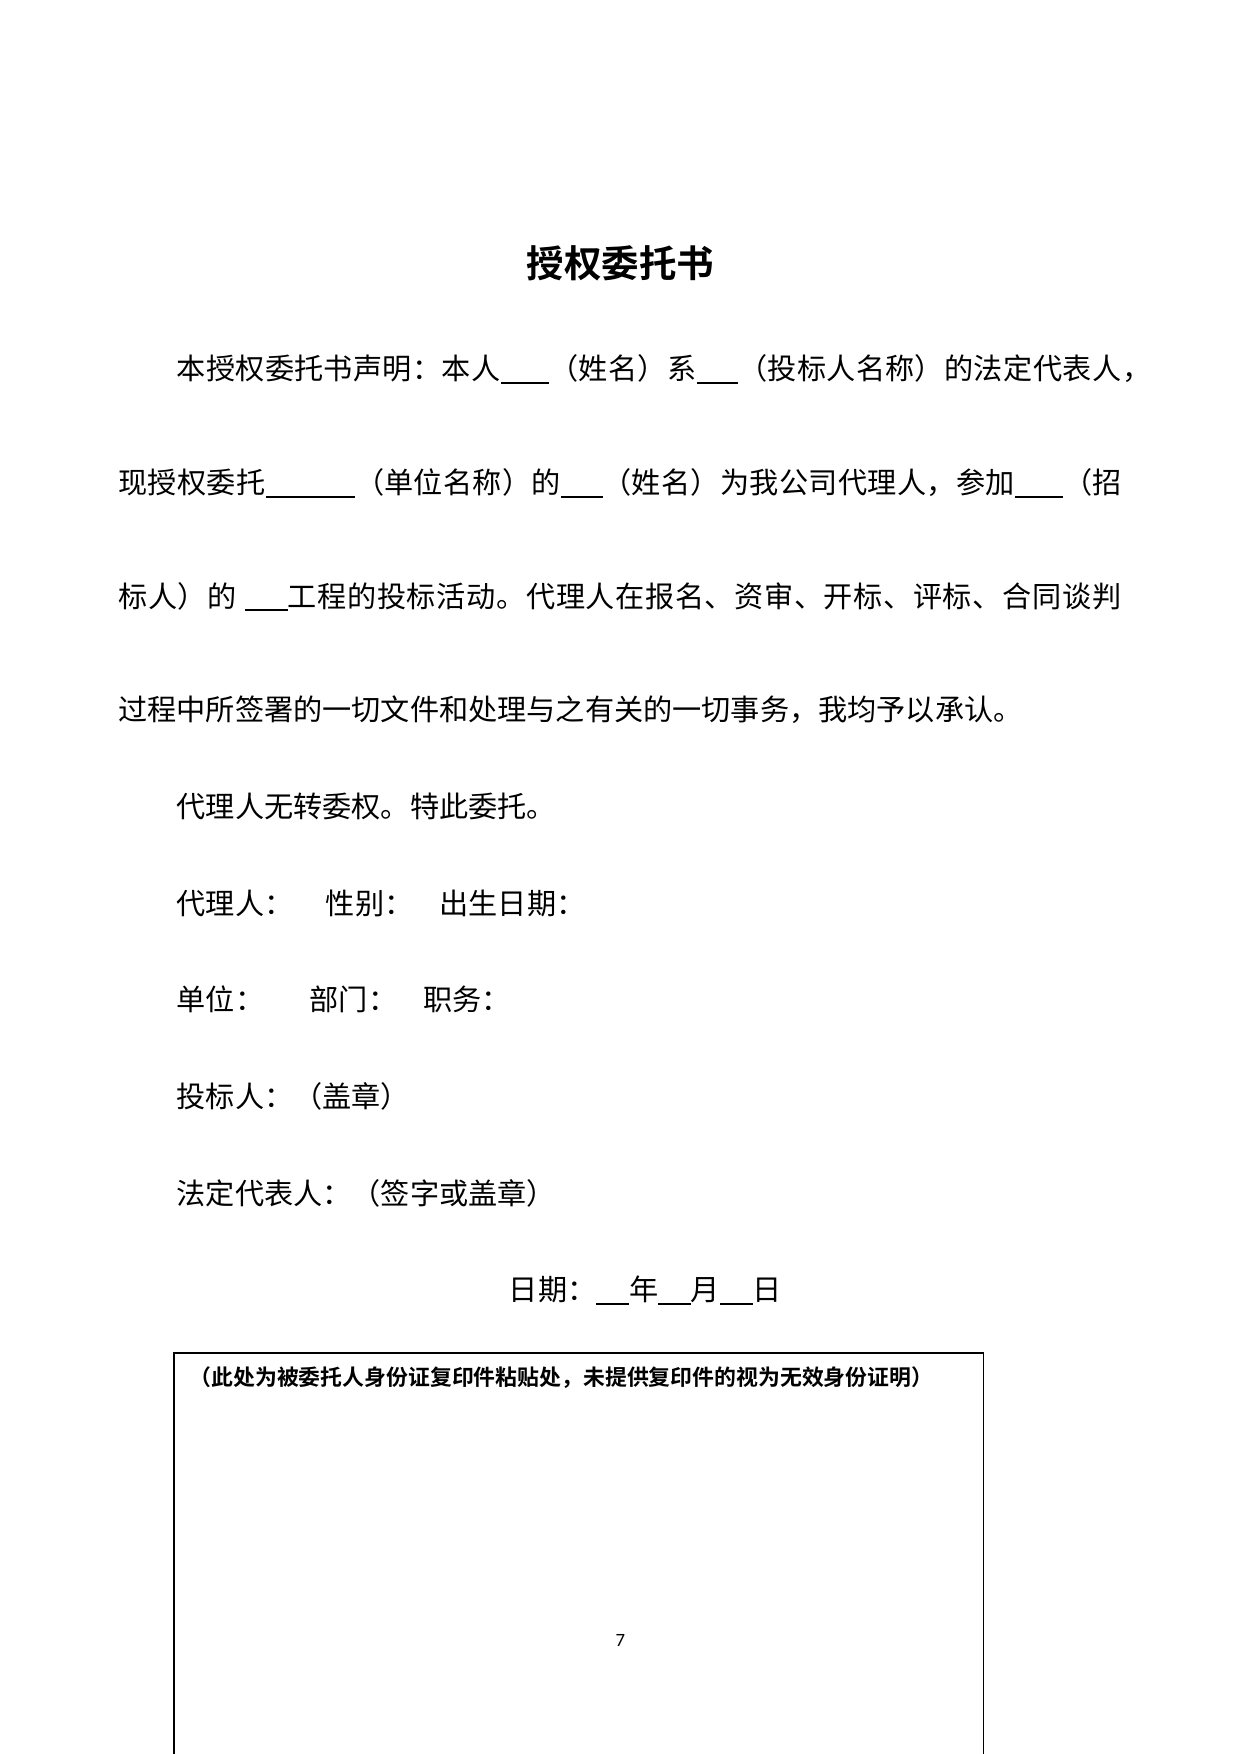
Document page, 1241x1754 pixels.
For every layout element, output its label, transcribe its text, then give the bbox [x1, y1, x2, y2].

text 代理人无转委权。特此委托。 [118, 772, 1122, 837]
text 代理人： 性别： 出生日期： [118, 869, 1122, 934]
text 本授权委托书声明：本人 （姓名）系 （投标人名称）的法定代表人，现授权委托 （单位名称）的 （姓名）为我公司代理人，参加 （招标人）的 工程的投标活动。代理人在报名、资审、开标、评标、合同谈判过程中所签署的一切文件和处理与之有关的一切事务，我均予以承认。 [118, 334, 1122, 741]
text 授权委托书 [118, 229, 1122, 294]
text 投标人：（盖章） [118, 1062, 1122, 1127]
text 法定代表人：（签字或盖章） [118, 1159, 1122, 1224]
text 单位： 部门： 职务： [118, 966, 1122, 1031]
text 日期： 年 月 日 [118, 1256, 1122, 1321]
